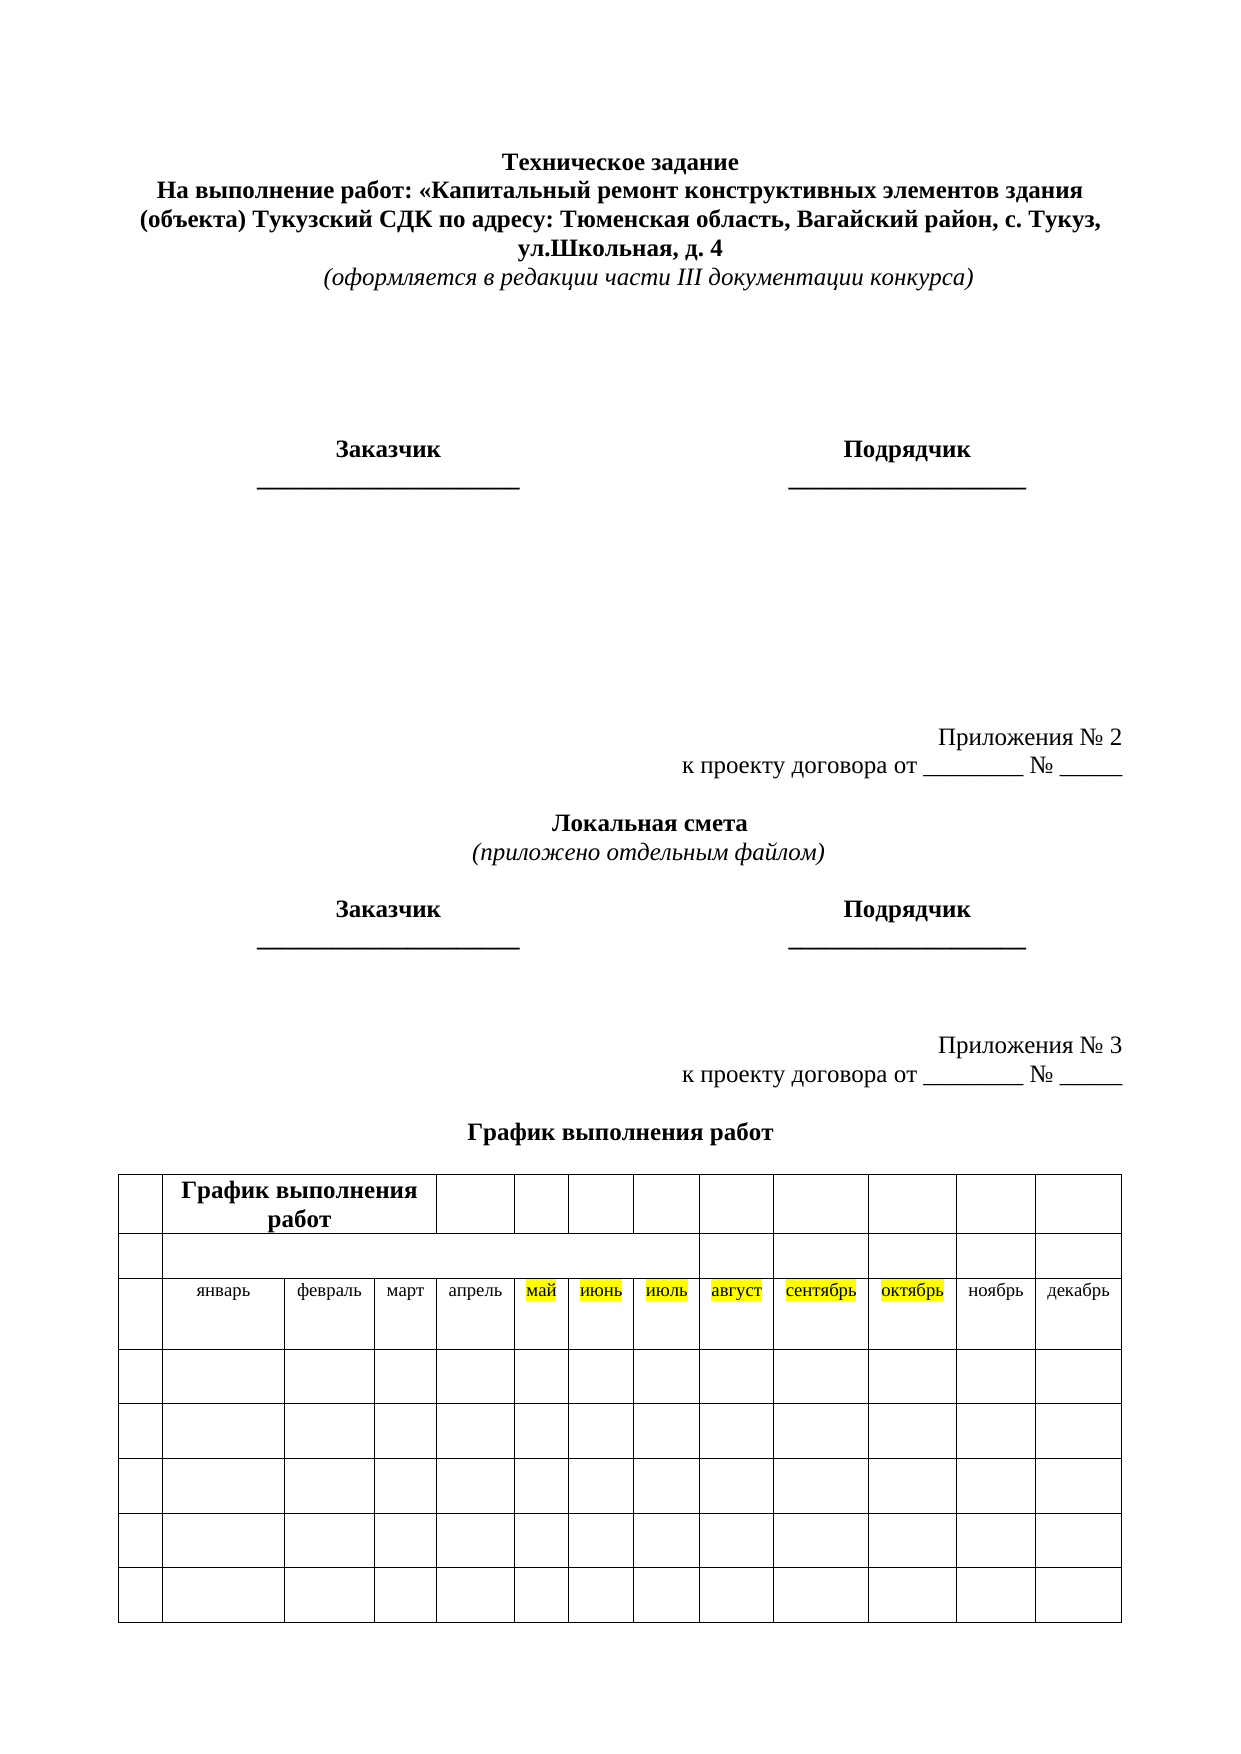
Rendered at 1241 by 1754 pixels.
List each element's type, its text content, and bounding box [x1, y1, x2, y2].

table_cell [634, 1459, 699, 1513]
table_cell [700, 1514, 773, 1567]
table_cell [375, 1350, 436, 1403]
table_cell [634, 1350, 699, 1403]
table_header [569, 1175, 633, 1233]
text Локальная смета [118, 808, 1122, 837]
table_cell [869, 1568, 956, 1622]
table_cell [1036, 1568, 1121, 1622]
table_cell [569, 1404, 633, 1458]
table_cell [957, 1350, 1035, 1403]
table_cell [1036, 1350, 1121, 1403]
table_cell [515, 1350, 568, 1403]
table_cell [634, 1404, 699, 1458]
table_cell [285, 1459, 374, 1513]
table_cell [569, 1350, 633, 1403]
table_cell июль [634, 1279, 699, 1348]
table_cell [774, 1350, 868, 1403]
table_cell [375, 1514, 436, 1567]
text График выполнения работ [118, 1117, 1122, 1146]
table_cell [437, 1350, 514, 1403]
table_cell [569, 1459, 633, 1513]
text Приложения № 3 [118, 1031, 1122, 1059]
table_cell [119, 1404, 162, 1458]
table_cell [634, 1568, 699, 1622]
text Техническое задание [118, 147, 1122, 176]
table_cell [957, 1234, 1035, 1278]
table_header Подрядчик ___________________ [675, 348, 1139, 492]
table_cell [375, 1568, 436, 1622]
table_cell [869, 1234, 956, 1278]
table_cell сентябрь [774, 1279, 868, 1348]
table_cell [119, 1514, 162, 1567]
table_header [869, 1175, 956, 1233]
table_cell январь [163, 1279, 284, 1348]
table_cell [1036, 1404, 1121, 1458]
table_cell [774, 1404, 868, 1458]
table_cell [285, 1568, 374, 1622]
table_header [700, 1175, 773, 1233]
table_cell март [375, 1279, 436, 1348]
table_cell [437, 1514, 514, 1567]
table_cell [285, 1404, 374, 1458]
text (приложено отдельным файлом) [118, 837, 1122, 866]
table_header Подрядчик ___________________ [675, 866, 1139, 973]
table_cell [700, 1459, 773, 1513]
table_cell [700, 1350, 773, 1403]
table_cell [163, 1350, 284, 1403]
text Приложения № 2 [118, 722, 1122, 751]
table_cell [285, 1350, 374, 1403]
table_cell [163, 1568, 284, 1622]
table_cell [957, 1404, 1035, 1458]
table_cell [957, 1459, 1035, 1513]
table_cell [774, 1459, 868, 1513]
table_header [515, 1175, 568, 1233]
table_cell [774, 1568, 868, 1622]
table_cell июнь [569, 1279, 633, 1348]
table_cell [119, 1459, 162, 1513]
table_cell [119, 1568, 162, 1622]
table_cell [774, 1514, 868, 1567]
table_cell февраль [285, 1279, 374, 1348]
table_cell [119, 1350, 162, 1403]
table_cell [119, 1279, 162, 1348]
table_cell [700, 1234, 773, 1278]
table_cell [437, 1568, 514, 1622]
table_cell май [515, 1279, 568, 1348]
table_cell [1036, 1234, 1121, 1278]
table_cell [957, 1514, 1035, 1567]
table_cell [869, 1514, 956, 1567]
table_cell [163, 1404, 284, 1458]
table_header [437, 1175, 514, 1233]
table_cell [285, 1514, 374, 1567]
table_cell [700, 1568, 773, 1622]
table_cell [700, 1404, 773, 1458]
table_header [957, 1175, 1035, 1233]
table_header [1036, 1175, 1121, 1233]
table_cell [1036, 1459, 1121, 1513]
table_cell [163, 1234, 699, 1278]
table_cell [569, 1568, 633, 1622]
table_cell [163, 1514, 284, 1567]
table_cell [515, 1514, 568, 1567]
table_cell [869, 1459, 956, 1513]
table_cell [634, 1514, 699, 1567]
text к проекту договора от ________ № _____ [118, 751, 1122, 779]
table_cell октябрь [869, 1279, 956, 1348]
table_cell ноябрь [957, 1279, 1035, 1348]
table_header [119, 1175, 162, 1233]
table_cell [375, 1404, 436, 1458]
table_cell [869, 1350, 956, 1403]
table_cell [437, 1459, 514, 1513]
table_header Заказчик _____________________ [101, 348, 675, 492]
table_cell апрель [437, 1279, 514, 1348]
text На выполнение работ: «Капитальный ремонт конструктивных элементов здания (объекта) Тукузский СДК по адресу: Тюменская область, Вагайский район, с. Тукуз, ул.Школьная, д. 4 [118, 176, 1122, 262]
table_cell [569, 1514, 633, 1567]
table_cell [119, 1234, 162, 1278]
table_cell [375, 1459, 436, 1513]
table_cell декабрь [1036, 1279, 1121, 1348]
table_header Заказчик _____________________ [101, 866, 675, 973]
table_cell [1036, 1514, 1121, 1567]
table_cell август [700, 1279, 773, 1348]
table_header График выполнения работ [163, 1175, 436, 1233]
table_cell [774, 1234, 868, 1278]
table_header [634, 1175, 699, 1233]
table_cell [515, 1568, 568, 1622]
table_cell [437, 1404, 514, 1458]
table_cell [163, 1459, 284, 1513]
table_cell [957, 1568, 1035, 1622]
table_cell [515, 1459, 568, 1513]
table_cell [869, 1404, 956, 1458]
text (оформляется в редакции части III документации конкурса) [118, 262, 1122, 291]
table_cell [515, 1404, 568, 1458]
text к проекту договора от ________ № _____ [118, 1059, 1122, 1088]
table_header [774, 1175, 868, 1233]
